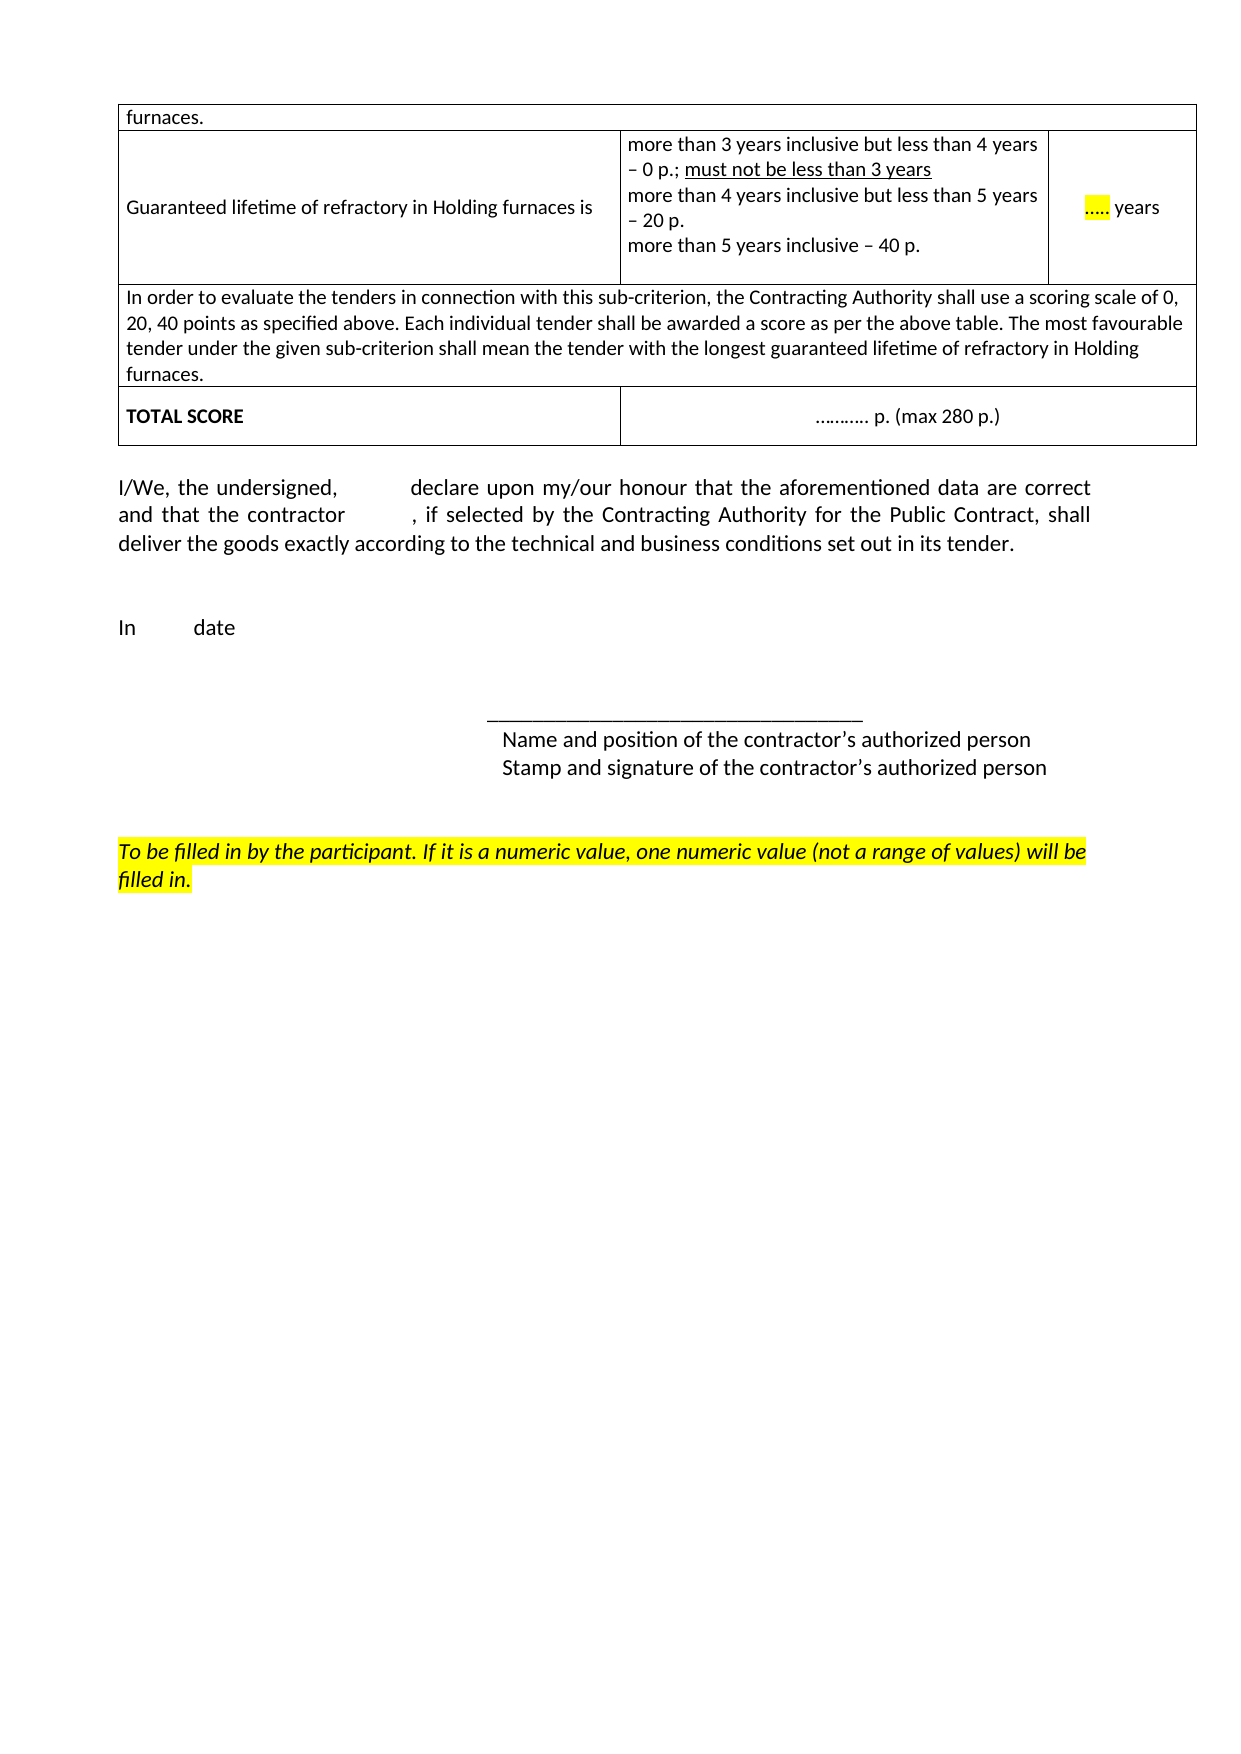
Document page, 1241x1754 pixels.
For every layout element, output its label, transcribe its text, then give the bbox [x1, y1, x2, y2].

table_cell ….. years [1049, 131, 1196, 283]
table_cell In order to evaluate the tenders in connection with this sub-criterion, the Contracting Authority shall use a scoring scale of 0, 20, 40 points as specified above. Each individual tender shall be awarded a score as per the above table. The most favourable tender under the given sub-criterion shall mean the tender with the longest guaranteed lifetime of refractory in Holding furnaces. [119, 285, 1196, 386]
table_cell more than 3 years inclusive but less than 4 years – 0 p.; must not be less than 3 years more than 4 years inclusive but less than 5 years – 20 p. more than 5 years inclusive – 40 p. [621, 131, 1048, 283]
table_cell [119, 105, 1196, 130]
text I/We, the undersigned, declare upon my/our honour that the aforementioned data are correct and that the contractor , if selected by the Contracting Authority for the Public Contract, shall deliver the goods exactly according to the technical and business conditions set out in its tender. [118, 473, 1093, 557]
text Stamp and signature of the contractor’s authorized person [502, 753, 1093, 781]
text Name and position of the contractor’s authorized person [502, 725, 1093, 753]
text In date [118, 613, 1093, 641]
table_cell Guaranteed lifetime of refractory in Holding furnaces is [119, 131, 620, 283]
table_cell TOTAL SCORE [119, 387, 620, 445]
table_cell ……….. p. (max 280 p.) [621, 387, 1196, 445]
text _________________________________ [118, 697, 1093, 725]
text To be filled in by the participant. If it is a numeric value, one numeric value (not a range of values) will be filled in. [192, 837, 1093, 893]
